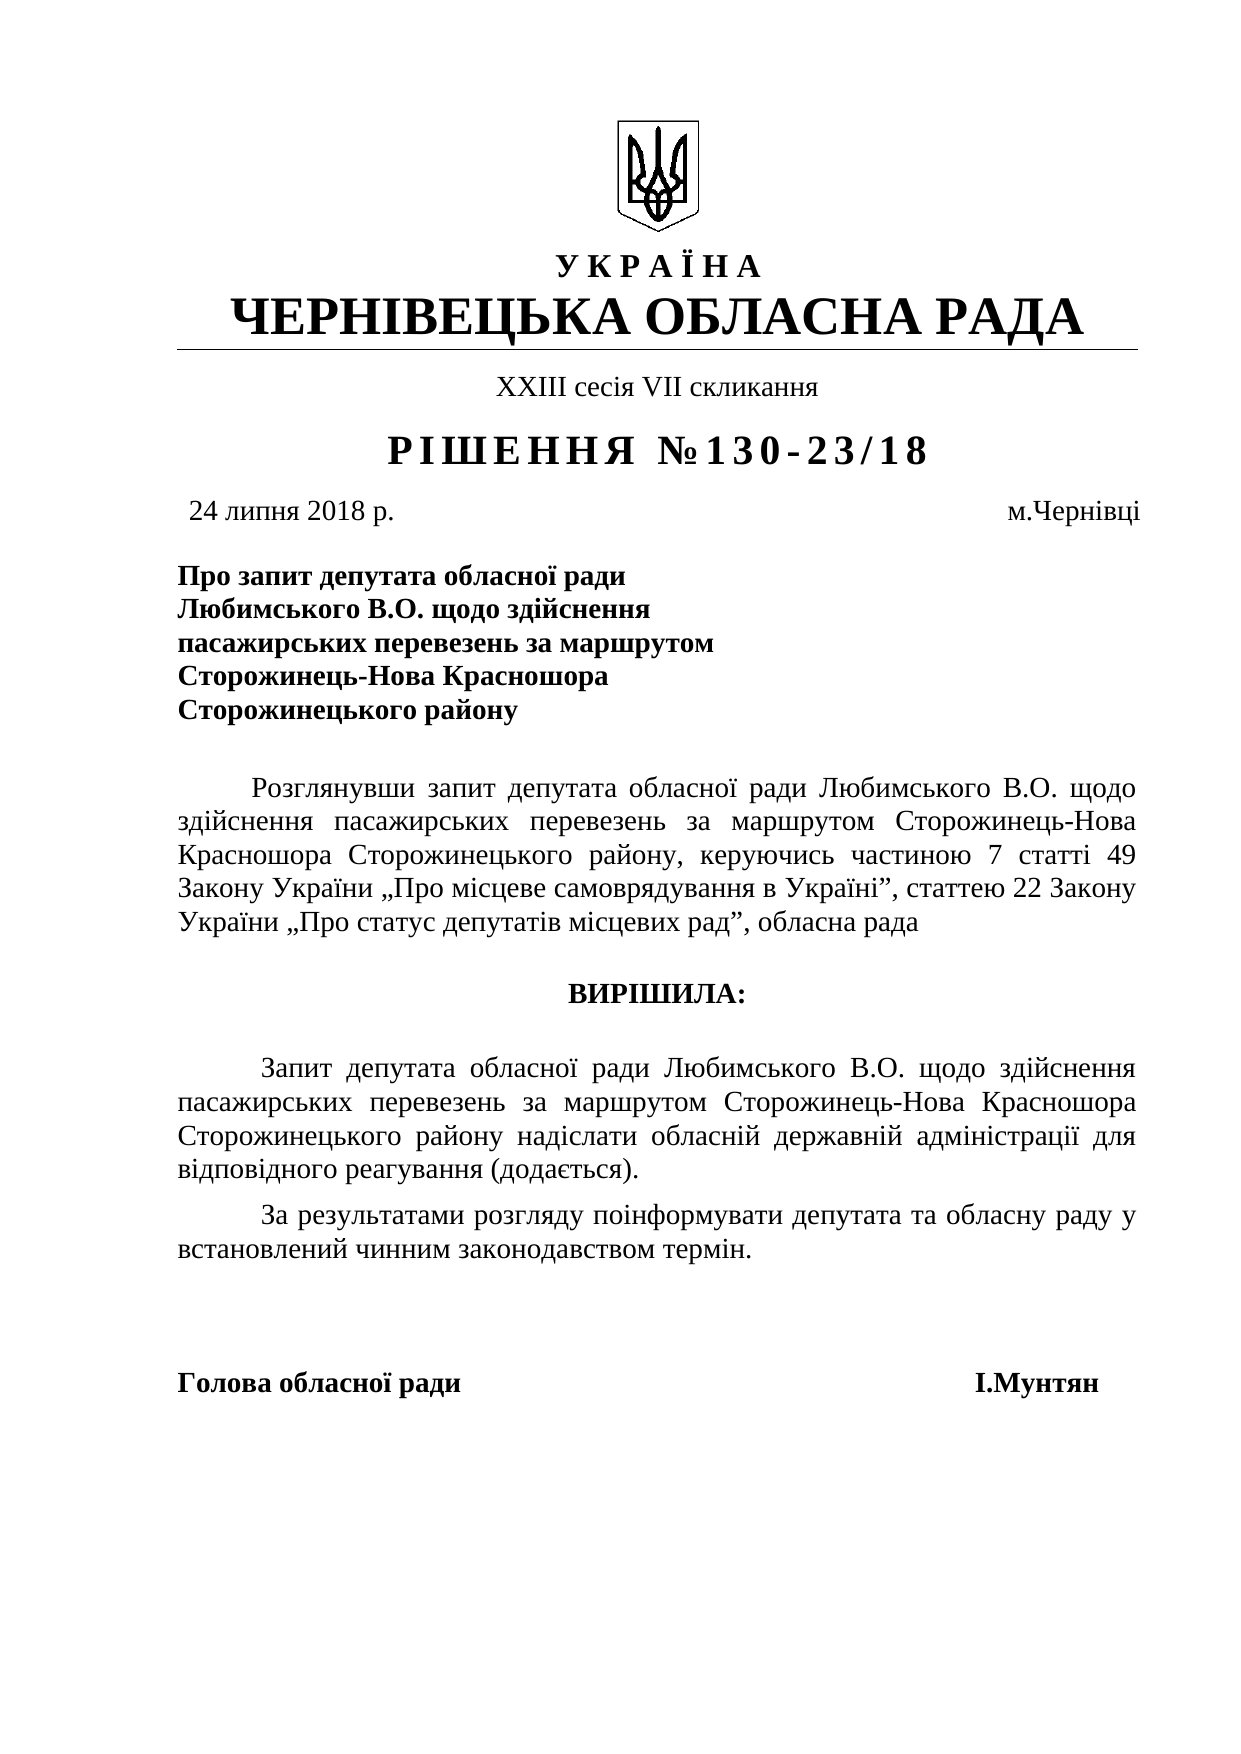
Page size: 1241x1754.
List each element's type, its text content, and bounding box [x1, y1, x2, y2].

subtitle ХХІІІ сесія VІІ скликання [177, 369, 1137, 403]
table_header м.Чернівці [621, 493, 1152, 526]
table_header 24 липня 2018 р. [177, 493, 621, 526]
subtitle РІШЕННЯ №130-23/18 [177, 426, 1137, 473]
text Запит депутата обласної ради Любимського В.О. щодо здійснення пасажирських перевезень за маршрутом Сторожинець-Нова Красношора Сторожинецького району надіслати обласній державній адміністрації для відповідного реагування (додається). [177, 1051, 1137, 1185]
subtitle ЧЕРНІВЕЦЬКА ОБЛАСНА РАДА [177, 284, 1138, 349]
picture [615, 118, 700, 235]
text За результатами розгляду поінформувати депутата та обласну раду у встановлений чинним законодавством термін. [177, 1197, 1137, 1264]
text У К Р А Ї Н А [177, 234, 1138, 284]
text Розглянувши запит депутата обласної ради Любимського В.О. щодо здійснення пасажирських перевезень за маршрутом Сторожинець-Нова Красношора Сторожинецького району, керуючись частиною 7 статті 49 Закону України „Про місцеве самоврядування в Україні”, статтею 22 Закону України „Про статус депутатів місцевих рад”, обласна рада [177, 770, 1137, 937]
text Про запит депутата обласної ради Любимського В.О. щодо здійснення пасажирських перевезень за маршрутом Сторожинець-Нова Красношора Сторожинецького району [177, 558, 723, 726]
text Голова обласної ради І.Мунтян [177, 1365, 1137, 1398]
text ВИРІШИЛА: [177, 976, 1137, 1009]
